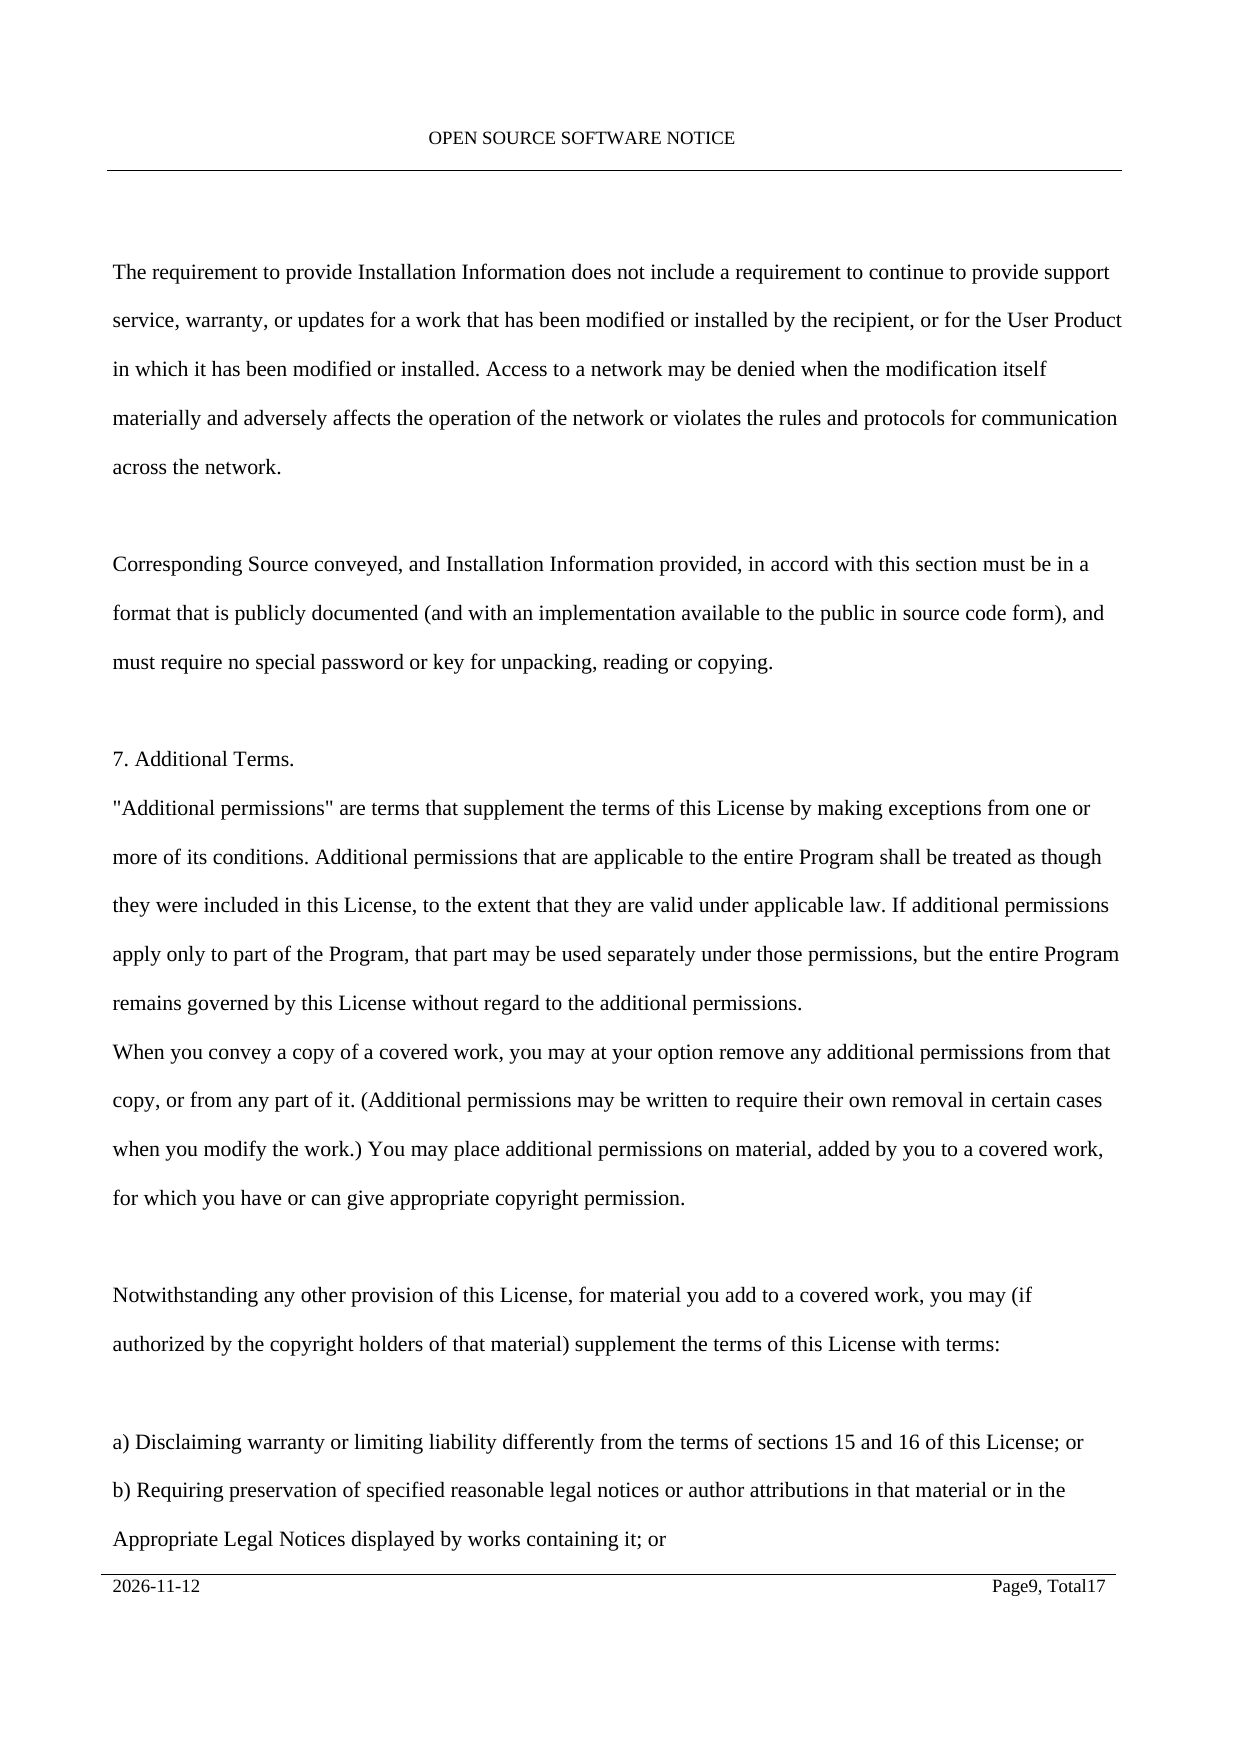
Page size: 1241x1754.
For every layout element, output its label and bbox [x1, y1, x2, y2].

text [112, 206, 1128, 1555]
